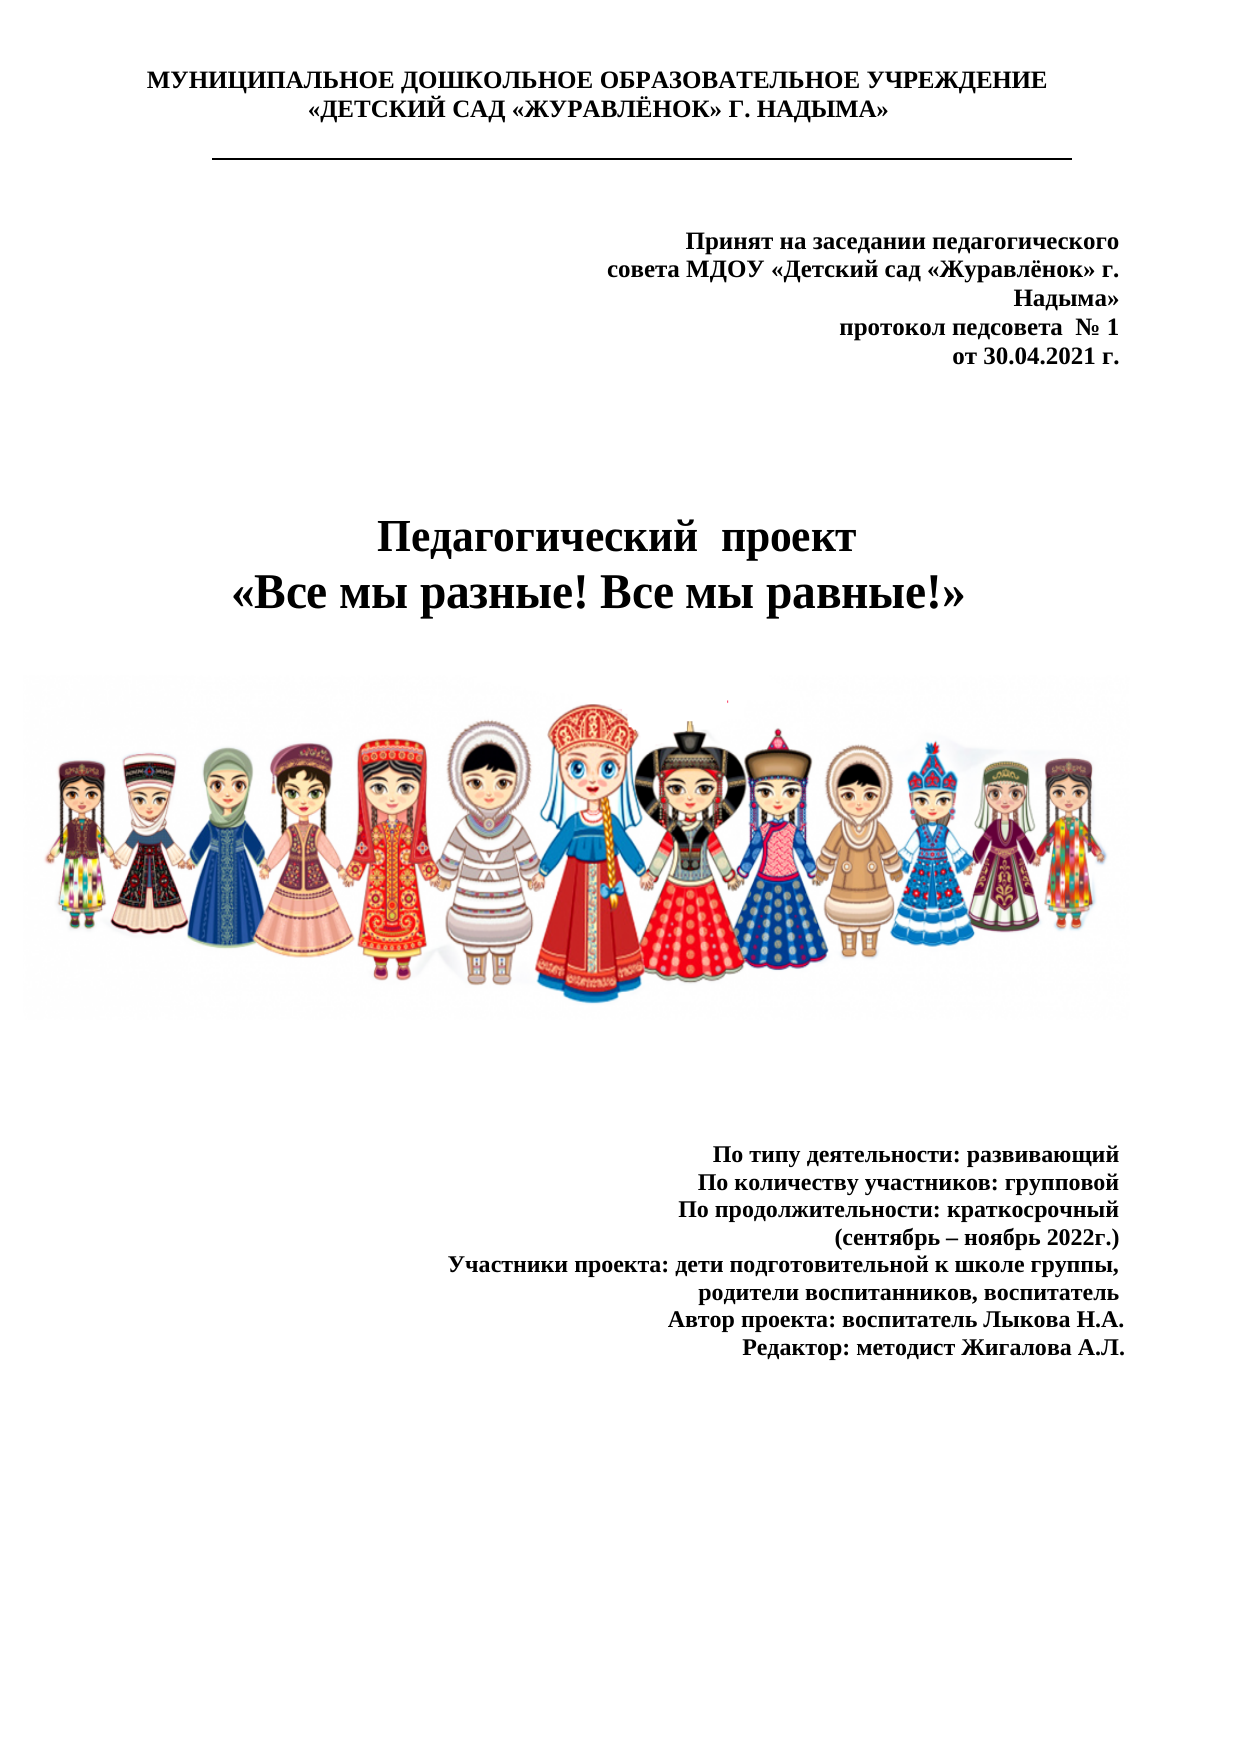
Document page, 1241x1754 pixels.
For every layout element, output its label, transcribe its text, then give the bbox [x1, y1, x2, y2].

text МУНИЦИПАЛЬНОЕ ДОШКОЛЬНОЕ ОБРАЗОВАТЕЛЬНОЕ УЧРЕЖДЕНИЕ [77, 66, 1050, 94]
text «ДЕТСКИЙ САД «ЖУРАВЛЁНОК» Г. НАДЫМА» [147, 94, 1050, 123]
text (сентябрь – ноябрь 2022г.) [77, 1223, 1119, 1250]
text «Все мы разные! Все мы равные!» [147, 562, 1050, 619]
text По продолжительности: краткосрочный [77, 1195, 1119, 1223]
text Редактор: методист Жигалова А.Л. [147, 1333, 1125, 1361]
text от 30.04.2021 г. [77, 341, 1119, 369]
text По типу деятельности: развивающий [77, 1140, 1119, 1167]
text Автор проекта: воспитатель Лыкова Н.А. [147, 1306, 1125, 1333]
text Педагогический проект [302, 509, 1050, 562]
text Принят на заседании педагогического совета МДОУ «Детский сад «Журавлёнок» г. Надыма» [593, 226, 1119, 312]
picture [22, 675, 1130, 1020]
text Участники проекта: дети подготовительной к школе группы, [77, 1250, 1119, 1278]
text протокол педсовета № 1 [593, 312, 1119, 341]
text родители воспитанников, воспитатель [77, 1278, 1119, 1306]
text По количеству участников: групповой [77, 1167, 1119, 1195]
